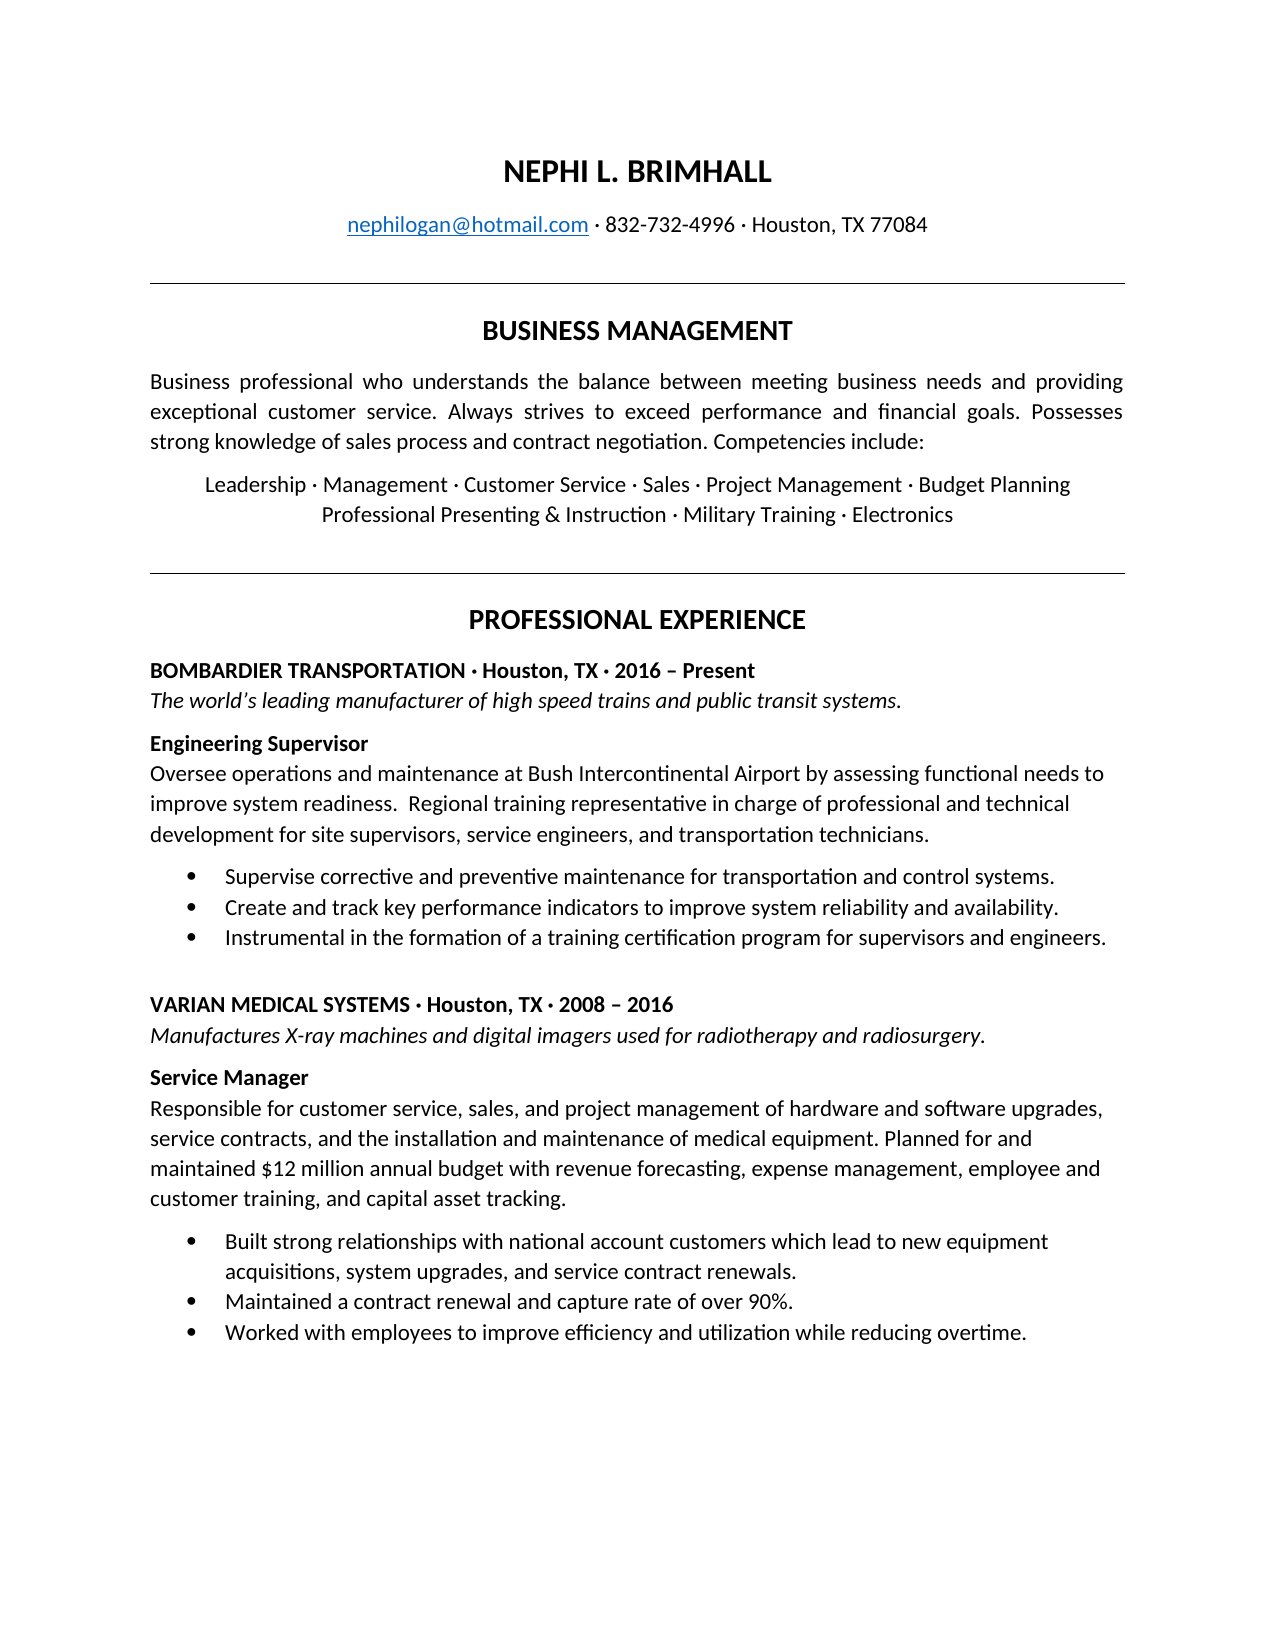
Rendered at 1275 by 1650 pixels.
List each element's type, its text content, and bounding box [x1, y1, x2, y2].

text Service Manager [150, 1063, 1125, 1092]
text Manufactures X-ray machines and digital imagers used for radiotherapy and radiosurgery. [150, 1021, 1125, 1049]
text Leadership · Management · Customer Service · Sales · Project Management · Budget Planning [150, 470, 1125, 498]
list Create and track key performance indicators to improve system reliability and availability. [187, 893, 1125, 921]
text PROFESSIONAL EXPERIENCE [150, 601, 1125, 637]
text Professional Presenting & Instruction · Military Training · Electronics [150, 500, 1125, 528]
text BUSINESS MANAGEMENT [150, 312, 1125, 347]
text BOMBARDIER TRANSPORTATION · Houston, TX · 2016 – Present [150, 656, 1125, 684]
list Supervise corrective and preventive maintenance for transportation and control systems. [187, 862, 1125, 891]
list Maintained a contract renewal and capture rate of over 90%. [187, 1287, 1125, 1316]
text Business professional who understands the balance between meeting business needs and providing exceptional customer service. Always strives to exceed performance and financial goals. Possesses strong knowledge of sales process and contract negotiation. Competencies include: [150, 367, 1125, 455]
list Built strong relationships with national account customers which lead to new equipment acquisitions, system upgrades, and service contract renewals. [187, 1227, 1125, 1285]
text The world’s leading manufacturer of high speed trains and public transit systems. [150, 686, 1125, 714]
text VARIAN MEDICAL SYSTEMS · Houston, TX · 2008 – 2016 [150, 991, 1125, 1019]
list Instrumental in the formation of a training certification program for supervisors and engineers. [187, 923, 1125, 951]
text nephilogan@hotmail.com · 832-732-4996 · Houston, TX 77084 [150, 211, 1125, 239]
text NEPHI L. BRIMHALL [150, 150, 1125, 191]
text Responsible for customer service, sales, and project management of hardware and software upgrades, service contracts, and the installation and maintenance of medical equipment. Planned for and maintained $12 million annual budget with revenue forecasting, expense management, employee and customer training, and capital asset tracking. [150, 1094, 1125, 1212]
list Worked with employees to improve efficiency and utilization while reducing overtime. [187, 1318, 1125, 1346]
text Engineering Supervisor [150, 729, 1125, 757]
text Oversee operations and maintenance at Bush Intercontinental Airport by assessing functional needs to improve system readiness. Regional training representative in charge of professional and technical development for site supervisors, service engineers, and transportation technicians. [150, 759, 1125, 848]
